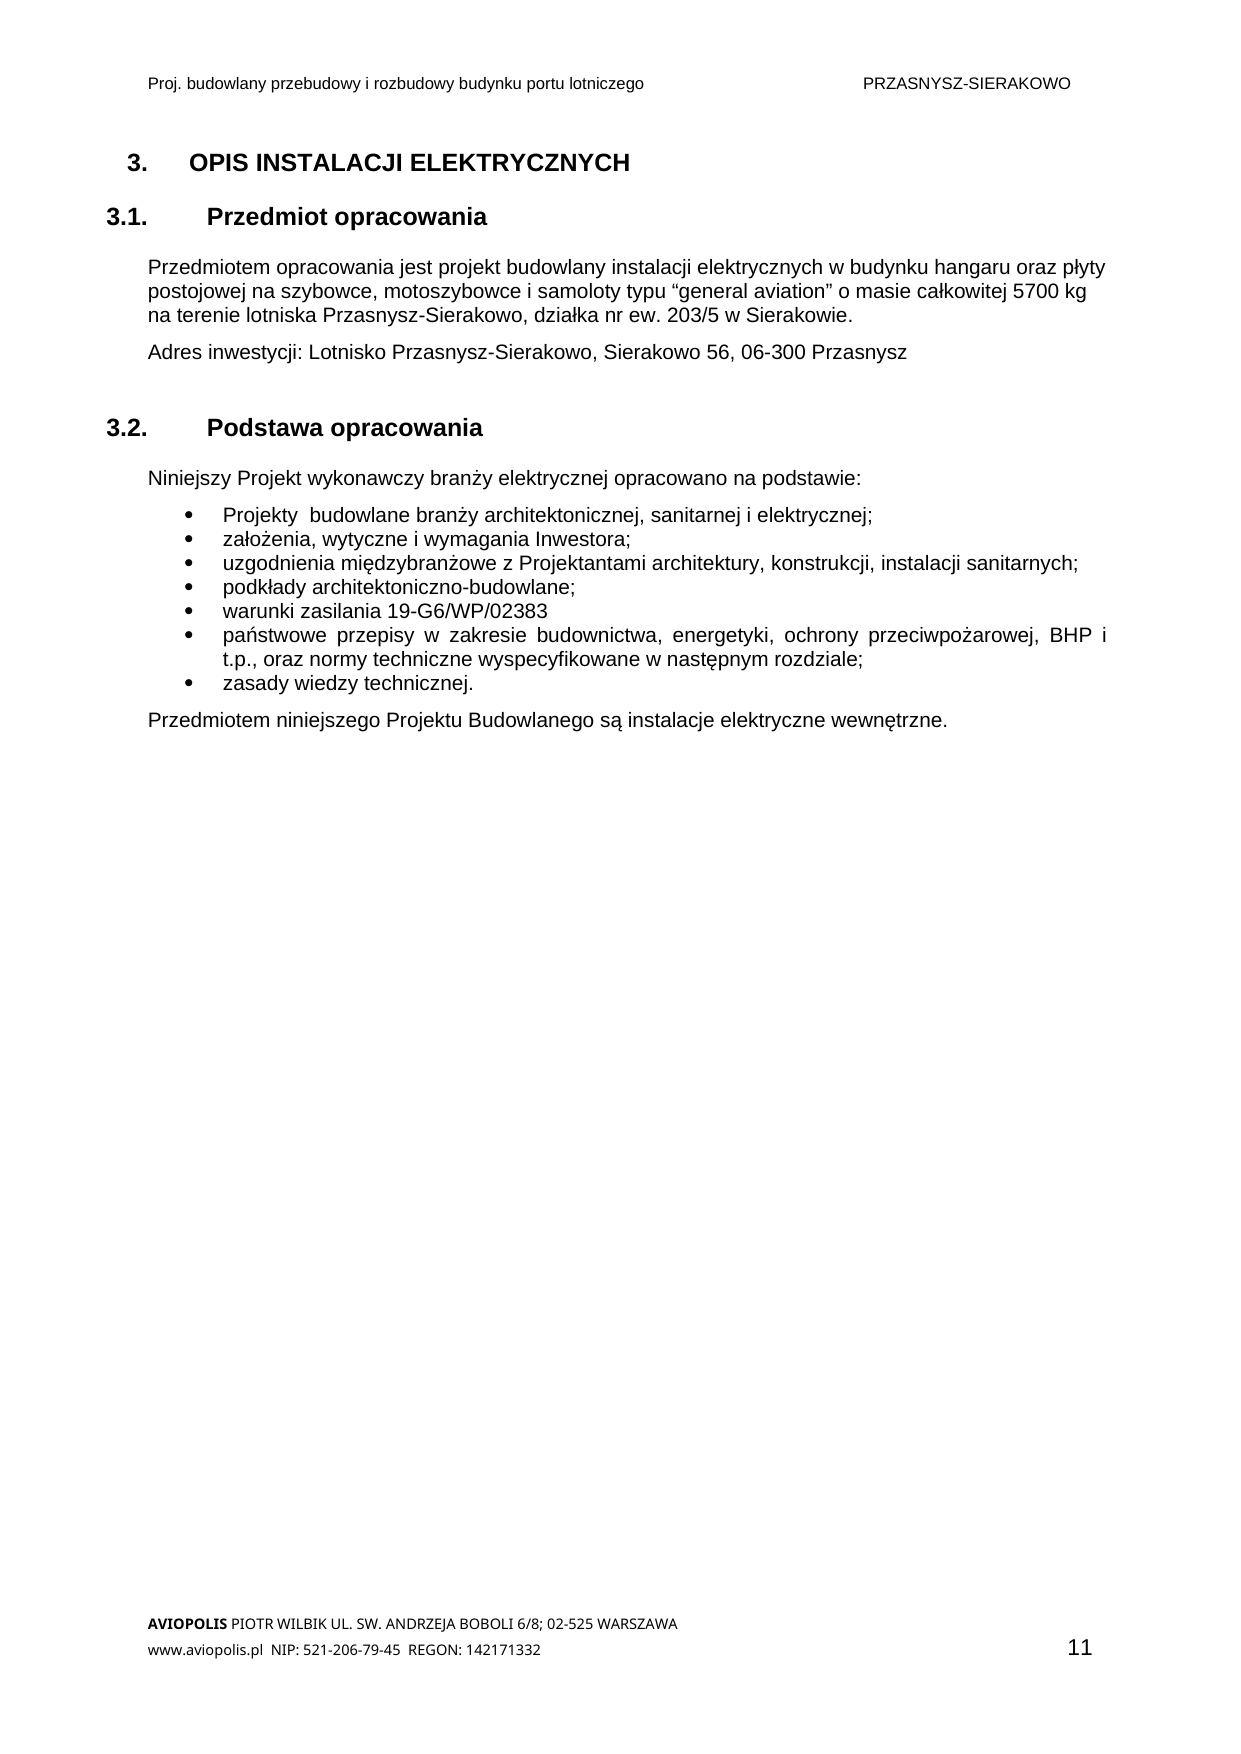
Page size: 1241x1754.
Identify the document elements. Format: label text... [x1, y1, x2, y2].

subtitle Przedmiot opracowania [148, 201, 1107, 230]
list warunki zasilania 19-G6/WP/02383 [185, 599, 1107, 623]
list uzgodnienia międzybranżowe z Projektantami architektury, konstrukcji, instalacji sanitarnych; [185, 551, 1107, 575]
text Przedmiotem niniejszego Projektu Budowlanego są instalacje elektryczne wewnętrzne. [148, 708, 1107, 732]
list państwowe przepisy w zakresie budownictwa, energetyki, ochrony przeciwpożarowej, BHP i t.p., oraz normy techniczne wyspecyfikowane w następnym rozdziale; [185, 623, 1107, 671]
text Przedmiotem opracowania jest projekt budowlany instalacji elektrycznych w budynku hangaru oraz płyty postojowej na szybowce, motoszybowce i samoloty typu “general aviation” o masie całkowitej 5700 kg na terenie lotniska Przasnysz-Sierakowo, działka nr ew. 203/5 w Sierakowie. [148, 255, 1107, 327]
list założenia, wytyczne i wymagania Inwestora; [185, 527, 1107, 551]
list Projekty budowlane branży architektonicznej, sanitarnej i elektrycznej; [185, 503, 1107, 527]
list podkłady architektoniczno-budowlane; [185, 575, 1107, 599]
subtitle OPIS INSTALACJI ELEKTRYCZNYCH [148, 148, 1107, 176]
text Adres inwestycji: Lotnisko Przasnysz-Sierakowo, Sierakowo 56, 06-300 Przasnysz [148, 339, 1107, 363]
text Niniejszy Projekt wykonawczy branży elektrycznej opracowano na podstawie: [148, 466, 1107, 490]
list zasady wiedzy technicznej. [185, 671, 1107, 695]
subtitle Podstawa opracowania [148, 412, 1107, 441]
